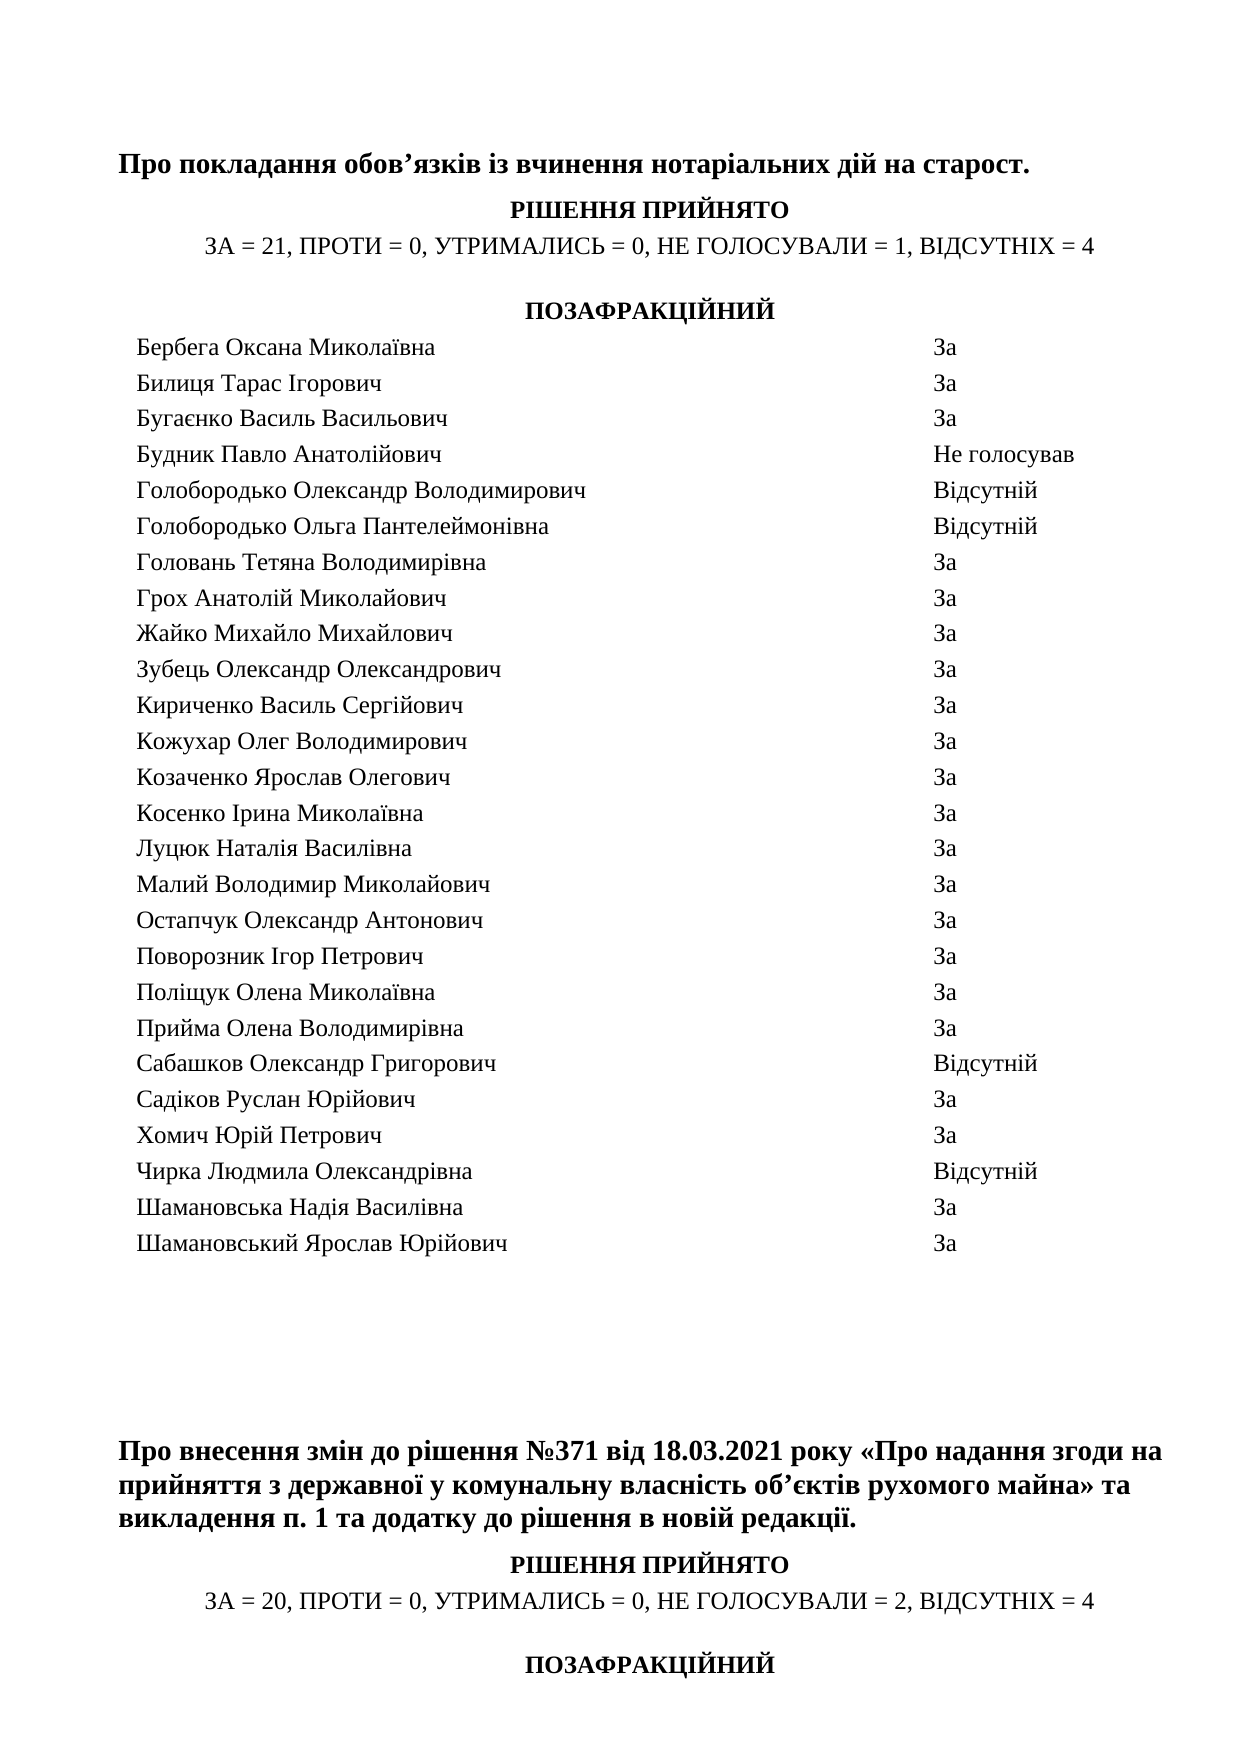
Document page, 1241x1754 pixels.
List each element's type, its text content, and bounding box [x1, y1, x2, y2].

table_cell За [915, 973, 1181, 1009]
table_cell Садіков Руслан Юрійович [118, 1081, 915, 1117]
table_cell Голобородько Олександр Володимирович [118, 472, 915, 507]
table_cell Не голосував [915, 436, 1181, 472]
table_cell Чирка Людмила Олександрівна [118, 1153, 915, 1188]
table_cell За [915, 723, 1181, 758]
table_cell За [915, 1009, 1181, 1045]
table_cell За [915, 830, 1181, 866]
table_cell За [915, 938, 1181, 973]
table_cell Бугаєнко Василь Васильович [118, 400, 915, 436]
table_cell За [915, 1224, 1181, 1260]
table_cell Козаченко Ярослав Олегович [118, 758, 915, 794]
table_cell За [915, 364, 1181, 400]
table_cell Відсутній [915, 1153, 1181, 1188]
table_cell Шамановська Надія Василівна [118, 1188, 915, 1224]
table_cell За [915, 328, 1181, 364]
table_cell Відсутній [915, 1045, 1181, 1081]
table_cell Голобородько Ольга Пантелеймонівна [118, 508, 915, 543]
table_cell ЗА = 21, ПРОТИ = 0, УТРИМАЛИСЬ = 0, НЕ ГОЛОСУВАЛИ = 1, ВІДСУТНІХ = 4 [118, 228, 1181, 264]
table_cell позафракційний [118, 264, 1181, 328]
table_cell Билиця Тарас Ігорович [118, 364, 915, 400]
table_cell Шамановський Ярослав Юрійович [118, 1224, 915, 1260]
table_cell Луцюк Наталія Василівна [118, 830, 915, 866]
table_cell За [915, 866, 1181, 902]
table_cell За [915, 758, 1181, 794]
table_cell Остапчук Олександр Антонович [118, 902, 915, 937]
table_cell За [915, 651, 1181, 687]
table_cell ЗА = 20, ПРОТИ = 0, УТРИМАЛИСЬ = 0, НЕ ГОЛОСУВАЛИ = 2, ВІДСУТНІХ = 4 [118, 1582, 1181, 1618]
subtitle Про внесення змін до рішення №371 від 18.03.2021 року «Про надання згоди на прийняття з державної у комунальну власність об’єктів рухомого майна» та викладення п. 1 та додатку до рішення в новій редакції. [118, 1433, 1181, 1534]
table_cell За [915, 794, 1181, 830]
table_cell За [915, 579, 1181, 615]
subtitle Про покладання обов’язків із вчинення нотаріальних дій на старост. [118, 146, 1181, 179]
table_cell За [915, 902, 1181, 937]
table_cell За [915, 400, 1181, 436]
table_cell Прийма Олена Володимирівна [118, 1009, 915, 1045]
table_cell Головань Тетяна Володимирівна [118, 543, 915, 579]
table_cell Кожухар Олег Володимирович [118, 723, 915, 758]
table_cell Будник Павло Анатолійович [118, 436, 915, 472]
table_header Рішення прийнято [118, 192, 1181, 228]
table_cell Зубець Олександр Олександрович [118, 651, 915, 687]
table_cell За [915, 1081, 1181, 1117]
table_cell За [915, 543, 1181, 579]
table_cell За [915, 615, 1181, 651]
table_cell Поліщук Олена Миколаївна [118, 973, 915, 1009]
table_cell Кириченко Василь Сергійович [118, 687, 915, 722]
table_cell За [915, 1188, 1181, 1224]
table_cell Косенко Ірина Миколаївна [118, 794, 915, 830]
table_cell Поворозник Ігор Петрович [118, 938, 915, 973]
table_cell Сабашков Олександр Григорович [118, 1045, 915, 1081]
table_cell За [915, 687, 1181, 722]
table_header Рішення прийнято [118, 1546, 1181, 1582]
table_cell Малий Володимир Миколайович [118, 866, 915, 902]
table_cell Відсутній [915, 508, 1181, 543]
table_cell За [915, 1117, 1181, 1152]
table_cell Бербега Оксана Миколаївна [118, 328, 915, 364]
table_cell позафракційний [118, 1618, 1181, 1683]
table_cell Відсутній [915, 472, 1181, 507]
table_cell Грох Анатолій Миколайович [118, 579, 915, 615]
table_cell Хомич Юрій Петрович [118, 1117, 915, 1152]
table_cell Жайко Михайло Михайлович [118, 615, 915, 651]
